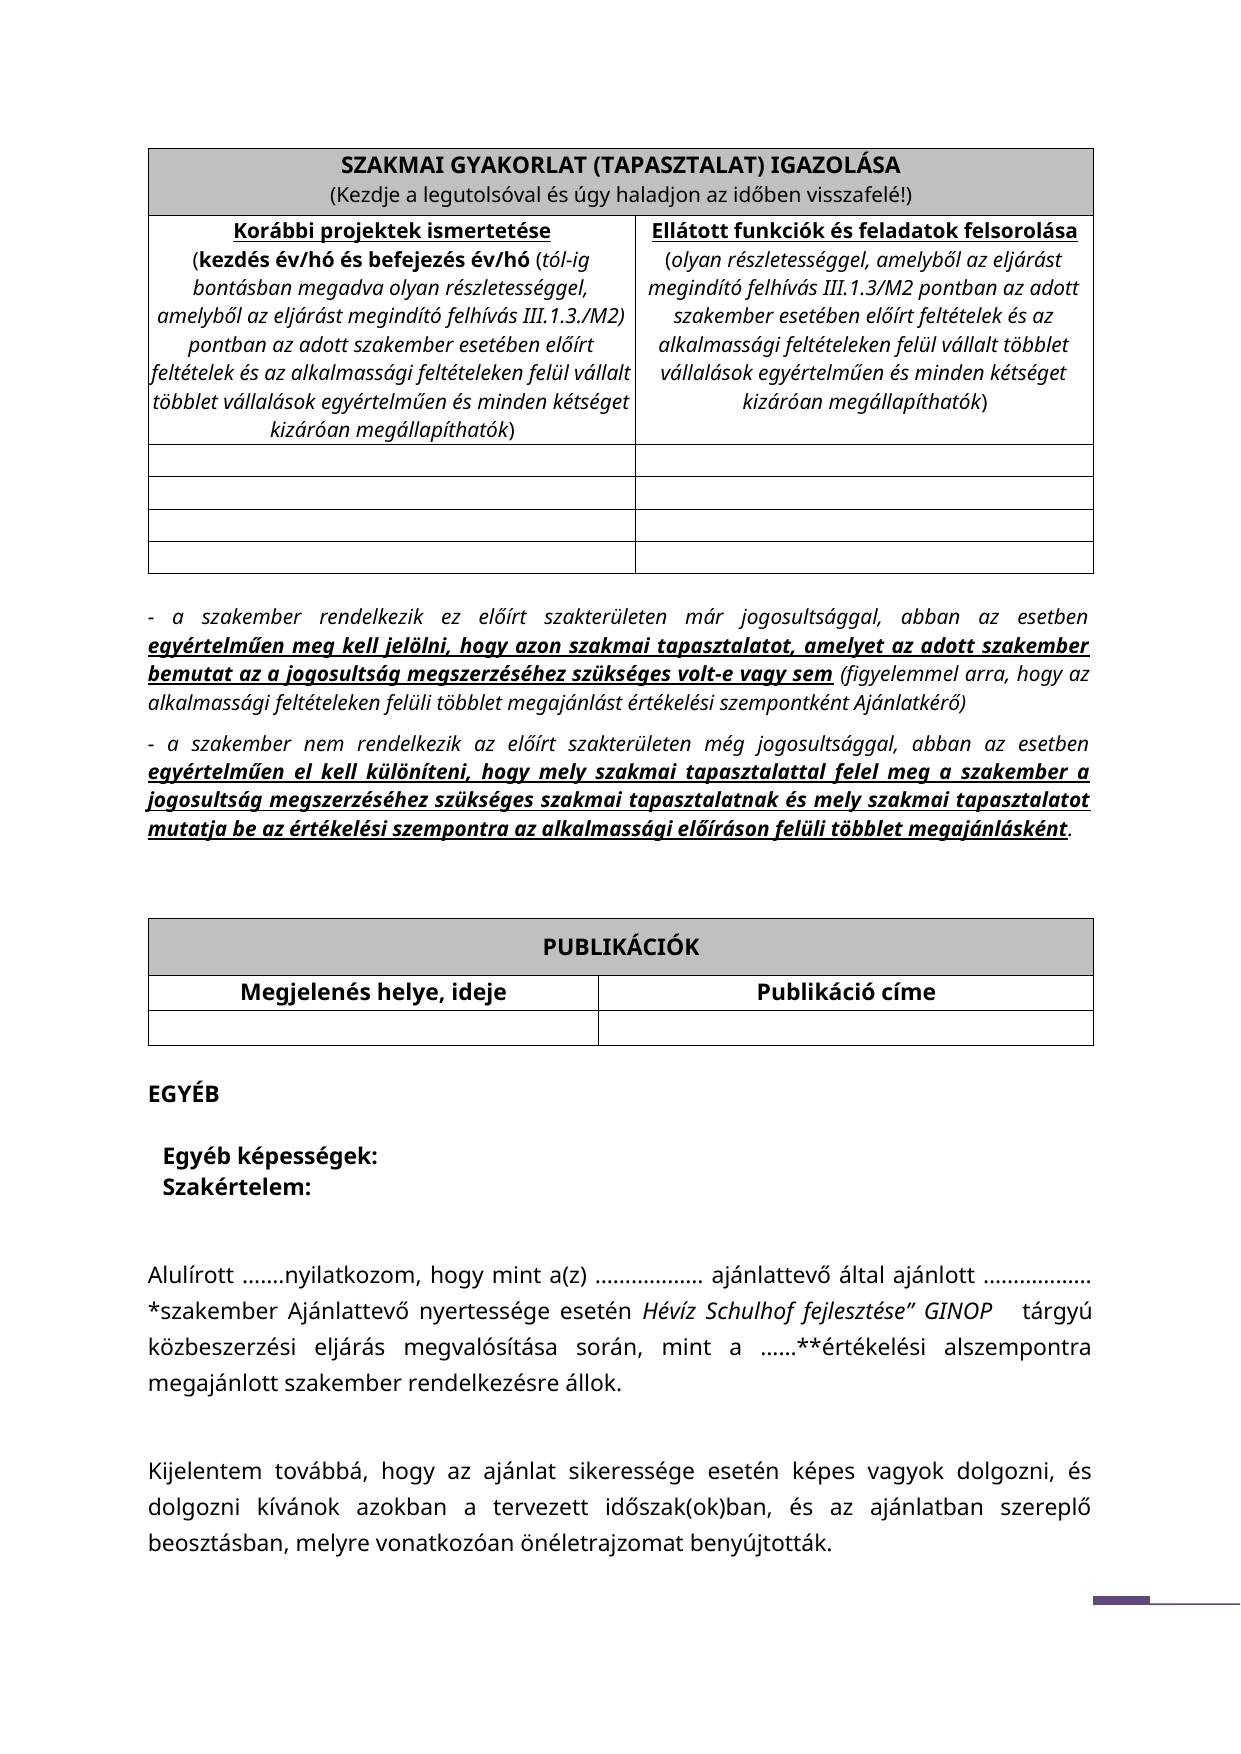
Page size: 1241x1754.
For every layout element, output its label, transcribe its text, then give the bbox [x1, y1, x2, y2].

table_header PUBLIKÁCIÓK [149, 919, 1093, 975]
table_cell [636, 477, 1093, 508]
table_cell [149, 542, 635, 573]
table_cell [149, 1011, 598, 1045]
table_cell [149, 510, 635, 541]
table_cell [636, 542, 1093, 573]
text Alulírott …….nyilatkozom, hogy mint a(z) ……………… ajánlattevő által ajánlott ……………… *szakember Ajánlattevő nyertessége esetén Hévíz Schulhof fejlesztése” GINOP tárgyú közbeszerzési eljárás megvalósítása során, mint a ……**értékelési alszempontra megajánlott szakember rendelkezésre állok. [148, 1259, 1093, 1398]
text Kijelentem továbbá, hogy az ajánlat sikeressége esetén képes vagyok dolgozni, és dolgozni kívánok azokban a tervezett időszak(ok)ban, és az ajánlatban szereplő beosztásban, melyre vonatkozóan önéletrajzomat benyújtották. [148, 1455, 1093, 1558]
table_header SZAKMAI GYAKORLAT (TAPASZTALAT) IGAZOLÁSA (Kezdje a legutolsóval és úgy haladjon az időben visszafelé!) [149, 149, 1093, 215]
table_cell [149, 445, 635, 476]
text Egyéb képességek: [162, 1140, 1093, 1171]
text - a szakember rendelkezik ez előírt szakterületen már jogosultsággal, abban az esetben egyértelműen meg kell jelölni, hogy azon szakmai tapasztalatot, amelyet az adott szakember bemutat az a jogosultság megszerzéséhez szükséges volt-e vagy sem (figyelemmel arra, hogy az alkalmassági feltételeken felüli többlet megajánlást értékelési szempontként Ajánlatkérő) [148, 602, 1093, 716]
text - a szakember nem rendelkezik az előírt szakterületen még jogosultsággal, abban az esetben egyértelműen el kell különíteni, hogy mely szakmai tapasztalattal felel meg a szakember a jogosultság megszerzéséhez szükséges szakmai tapasztalatnak és mely szakmai tapasztalatot mutatja be az értékelési szempontra az alkalmassági előíráson felüli többlet megajánlásként. [148, 729, 1093, 842]
table_cell Korábbi projektek ismertetése (kezdés év/hó és befejezés év/hó (tól-ig bontásban megadva olyan részletességgel, amelyből az eljárást megindító felhívás III.1.3./M2) pontban az adott szakember esetében előírt feltételek és az alkalmassági feltételeken felül vállalt többlet vállalások egyértelműen és minden kétséget kizáróan megállapíthatók) [149, 216, 635, 444]
text Szakértelem: [162, 1171, 1093, 1202]
table_cell [149, 477, 635, 508]
table_cell [636, 510, 1093, 541]
table_cell Megjelenés helye, ideje [149, 976, 598, 1010]
table_cell Publikáció címe [599, 976, 1093, 1010]
table_cell [599, 1011, 1093, 1045]
text EGYÉB [148, 1077, 1093, 1109]
table_cell [636, 445, 1093, 476]
table_cell Ellátott funkciók és feladatok felsorolása (olyan részletességgel, amelyből az eljárást megindító felhívás III.1.3/M2 pontban az adott szakember esetében előírt feltételek és az alkalmassági feltételeken felül vállalt többlet vállalások egyértelműen és minden kétséget kizáróan megállapíthatók) [636, 216, 1093, 444]
